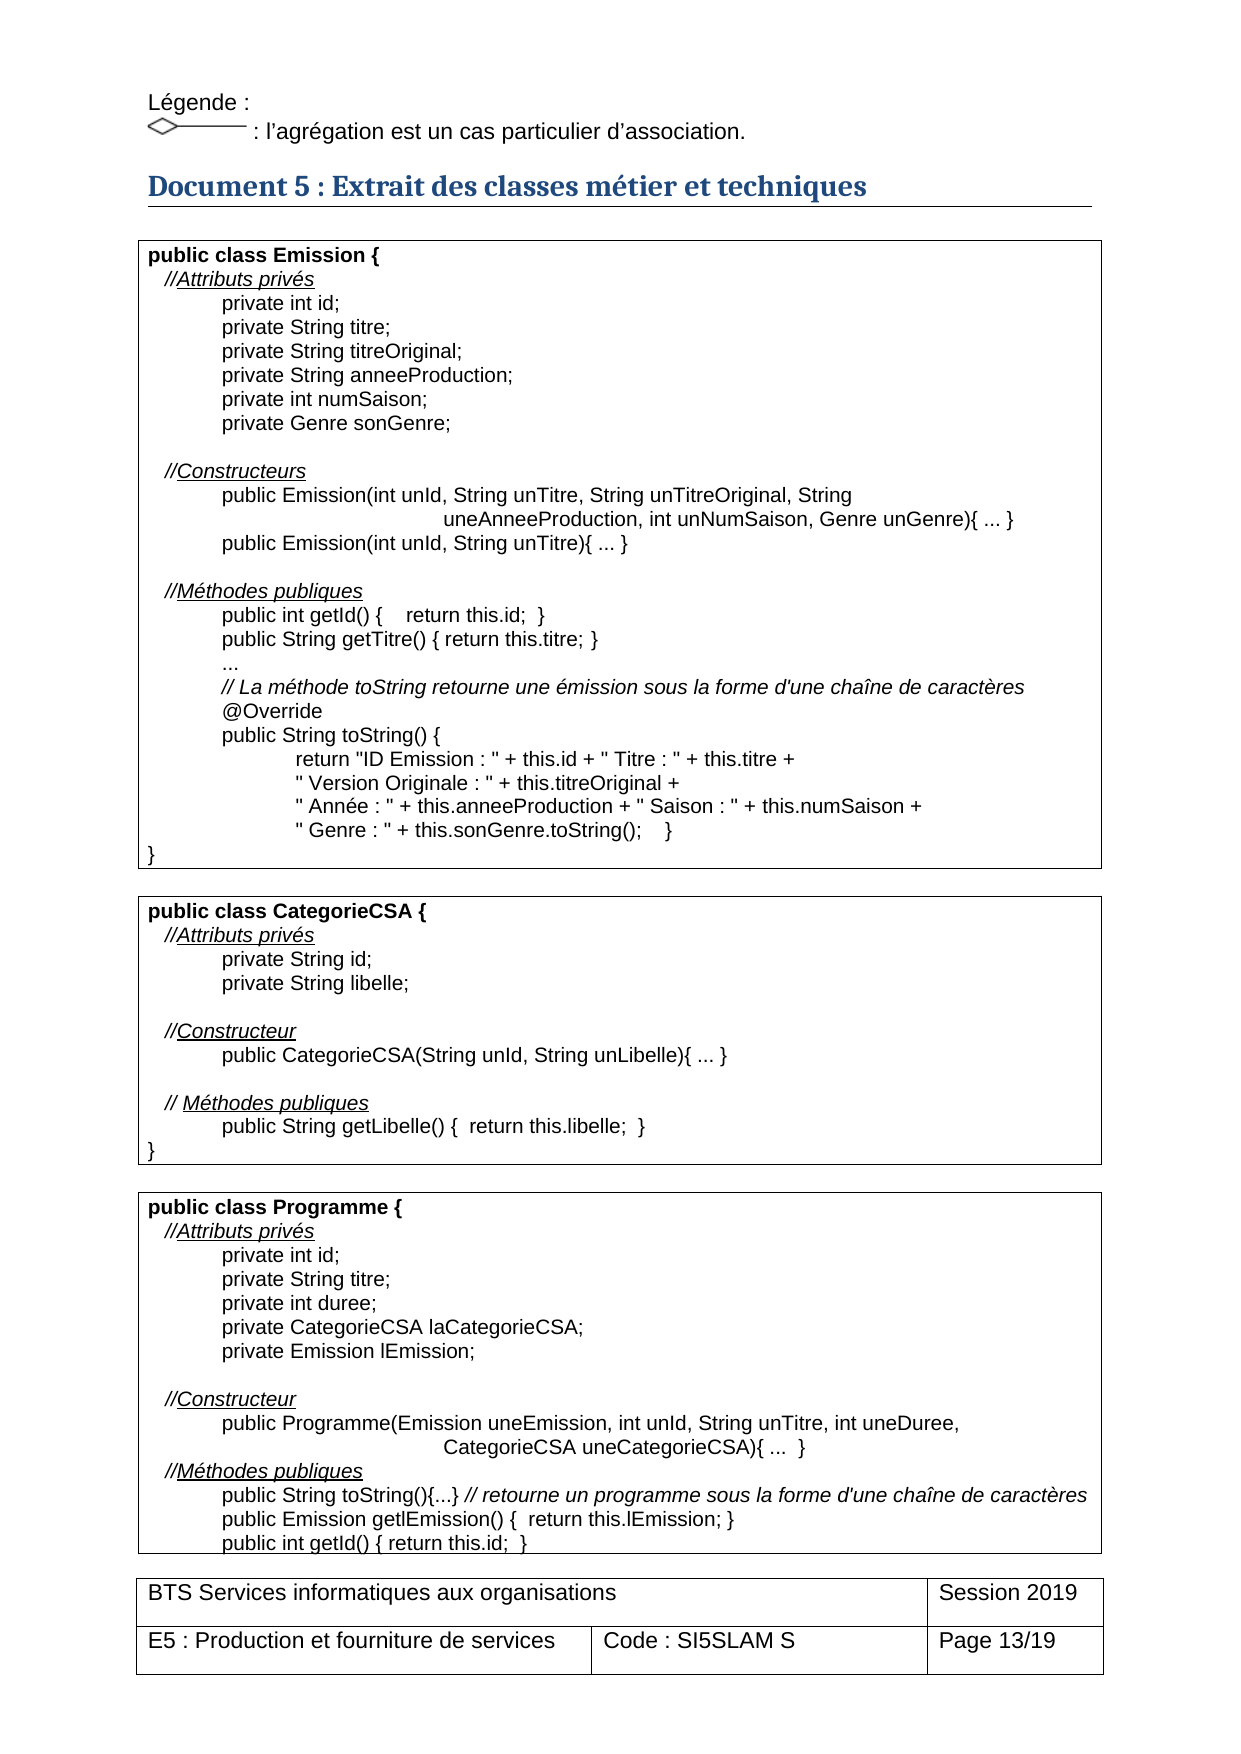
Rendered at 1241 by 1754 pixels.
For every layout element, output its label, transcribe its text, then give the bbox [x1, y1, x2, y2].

text private String id; [148, 947, 1092, 971]
text uneAnneeProduction, int unNumSaison, Genre unGenre){ ... } [148, 507, 1092, 531]
text public class CategorieCSA { [139, 897, 1101, 923]
text } [139, 839, 1101, 868]
text ... [148, 651, 1092, 674]
text " Version Originale : " + this.titreOriginal + [148, 770, 1092, 794]
text public String getLibelle() { return this.libelle; } [148, 1114, 1092, 1135]
text private String titre; [148, 1267, 1092, 1291]
text //Attributs privés [148, 923, 1092, 947]
text CategorieCSA uneCategorieCSA){ ... } [148, 1434, 1092, 1458]
text //Méthodes publiques [148, 579, 1092, 603]
text public int getId() { return this.id; } [148, 603, 1092, 627]
text private int duree; [148, 1291, 1092, 1315]
text public Emission getlEmission() { return this.lEmission; } [148, 1506, 1092, 1530]
text private int numSaison; [148, 387, 1092, 411]
text @Override [148, 698, 1092, 722]
text //Attributs privés [148, 1219, 1092, 1243]
text public CategorieCSA(String unId, String unLibelle){ ... } [148, 1042, 1092, 1066]
text public class Emission { [139, 241, 1101, 267]
text // La méthode toString retourne une émission sous la forme d'une chaîne de caractères [148, 674, 1092, 698]
text private int id; [148, 291, 1092, 315]
subtitle Document 5 : Extrait des classes métier et techniques [148, 169, 1092, 206]
text public Emission(int unId, String unTitre){ ... } [148, 531, 1092, 555]
text private String titre; [148, 315, 1092, 339]
text private String libelle; [148, 971, 1092, 994]
text private int id; [148, 1243, 1092, 1267]
text public String toString() { [148, 722, 1092, 746]
text " Genre : " + this.sonGenre.toString(); } [148, 818, 1092, 839]
text : l’agrégation est un cas particulier d’association. [148, 115, 1092, 144]
picture [147, 115, 247, 140]
text private CategorieCSA laCategorieCSA; [148, 1315, 1092, 1339]
text " Année : " + this.anneeProduction + " Saison : " + this.numSaison + [148, 794, 1092, 818]
text private Genre sonGenre; [148, 411, 1092, 435]
text Légende : [148, 89, 1092, 115]
text private String anneeProduction; [148, 363, 1092, 387]
text public Programme(Emission uneEmission, int unId, String unTitre, int uneDuree, [148, 1411, 1092, 1434]
text //Méthodes publiques [148, 1458, 1092, 1482]
text } [139, 1135, 1101, 1164]
text private Emission lEmission; [148, 1339, 1092, 1363]
text public String toString(){...} // retourne un programme sous la forme d'une chaîne de caractères [148, 1482, 1092, 1506]
text //Attributs privés [148, 267, 1092, 291]
text return "ID Emission : " + this.id + " Titre : " + this.titre + [148, 746, 1092, 770]
text private String titreOriginal; [148, 339, 1092, 363]
text public int getId() { return this.id; } [148, 1530, 1092, 1553]
text //Constructeur [148, 1387, 1092, 1411]
text // Méthodes publiques [148, 1090, 1092, 1114]
text //Constructeur [148, 1018, 1092, 1042]
text public String getTitre() { return this.titre; } [148, 627, 1092, 651]
text public class Programme { [139, 1193, 1101, 1219]
text public Emission(int unId, String unTitre, String unTitreOriginal, String [148, 483, 1092, 507]
text //Constructeurs [148, 459, 1092, 483]
